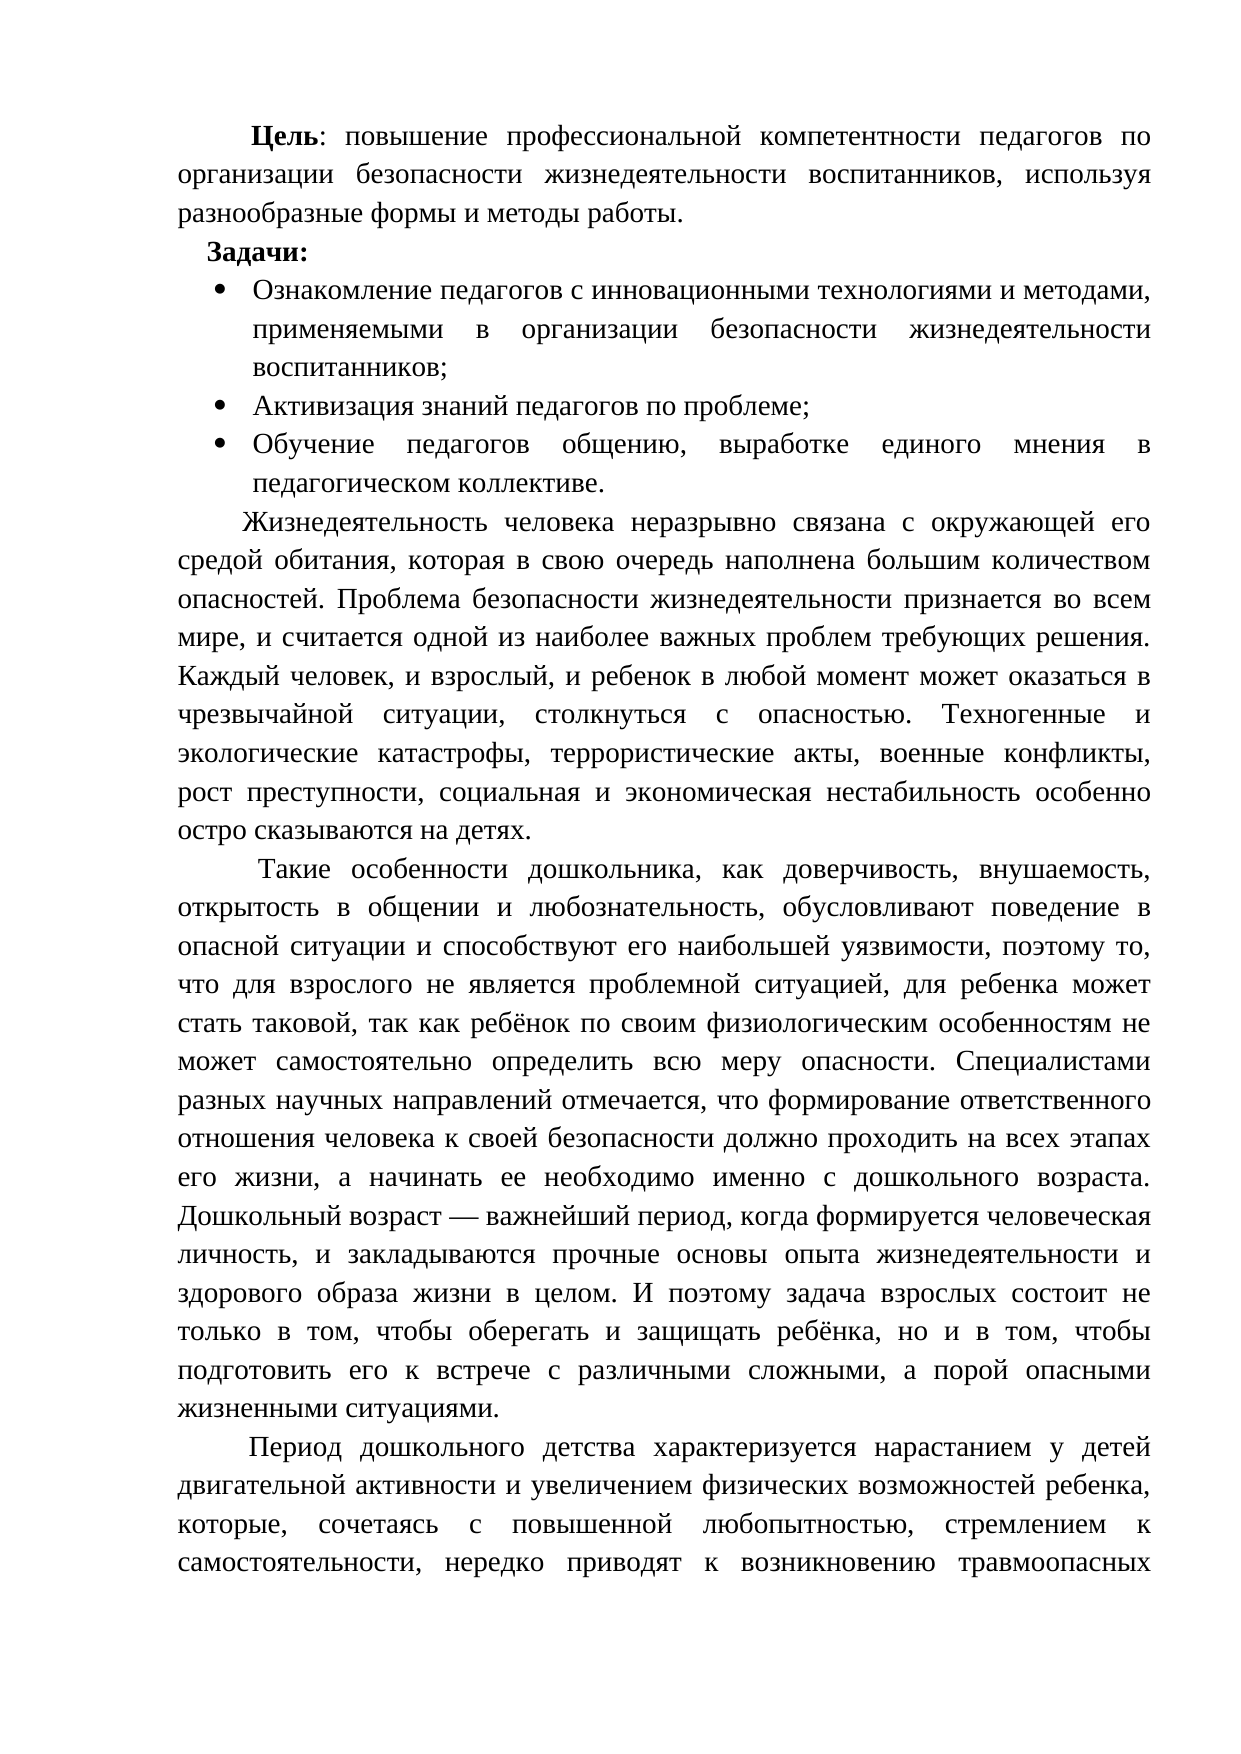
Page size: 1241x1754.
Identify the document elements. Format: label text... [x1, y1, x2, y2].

text Такие особенности дошкольника, как доверчивость, внушаемость, открытость в общении и любознательность, обусловливают поведение в опасной ситуации и способствуют его наибольшей уязвимости, поэтому то, что для взрослого не является проблемной ситуацией, для ребенка может стать таковой, так как ребёнок по своим физиологическим особенностям не может самостоятельно определить всю меру опасности. Специалистами разных научных направлений отмечается, что формирование ответственного отношения человека к своей безопасности должно проходить на всех этапах его жизни, а начинать ее необходимо именно с дошкольного возраста. Дошкольный возраст — важнейший период, когда формируется человеческая личность, и закладываются прочные основы опыта жизнедеятельности и здорового образа жизни в целом. И поэтому задача взрослых состоит не только в том, чтобы оберегать и защищать ребёнка, но и в том, чтобы подготовить его к встрече с различными сложными, а порой опасными жизненными ситуациями. [177, 851, 1152, 1424]
list Ознакомление педагогов с инновационными технологиями и методами, применяемыми в организации безопасности жизнедеятельности воспитанников; [215, 272, 1152, 383]
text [177, 1429, 1152, 1578]
text Задачи: [177, 234, 1152, 267]
list Обучение педагогов общению, выработке единого мнения в педагогическом коллективе. [215, 427, 1152, 499]
list Активизация знаний педагогов по проблеме; [215, 388, 1152, 422]
text Цель: повышение профессиональной компетентности педагогов по организации безопасности жизнедеятельности воспитанников, используя разнообразные формы и методы работы. [177, 118, 1152, 229]
text Жизнедеятельность человека неразрывно связана с окружающей его средой обитания, которая в свою очередь наполнена большим количеством опасностей. Проблема безопасности жизнедеятельности признается во всем мире, и считается одной из наиболее важных проблем требующих решения. Каждый человек, и взрослый, и ребенок в любой момент может оказаться в чрезвычайной ситуации, столкнуться с опасностью. Техногенные и экологические катастрофы, террористические акты, военные конфликты, рост преступности, социальная и экономическая нестабильность особенно остро сказываются на детях. [177, 504, 1152, 846]
